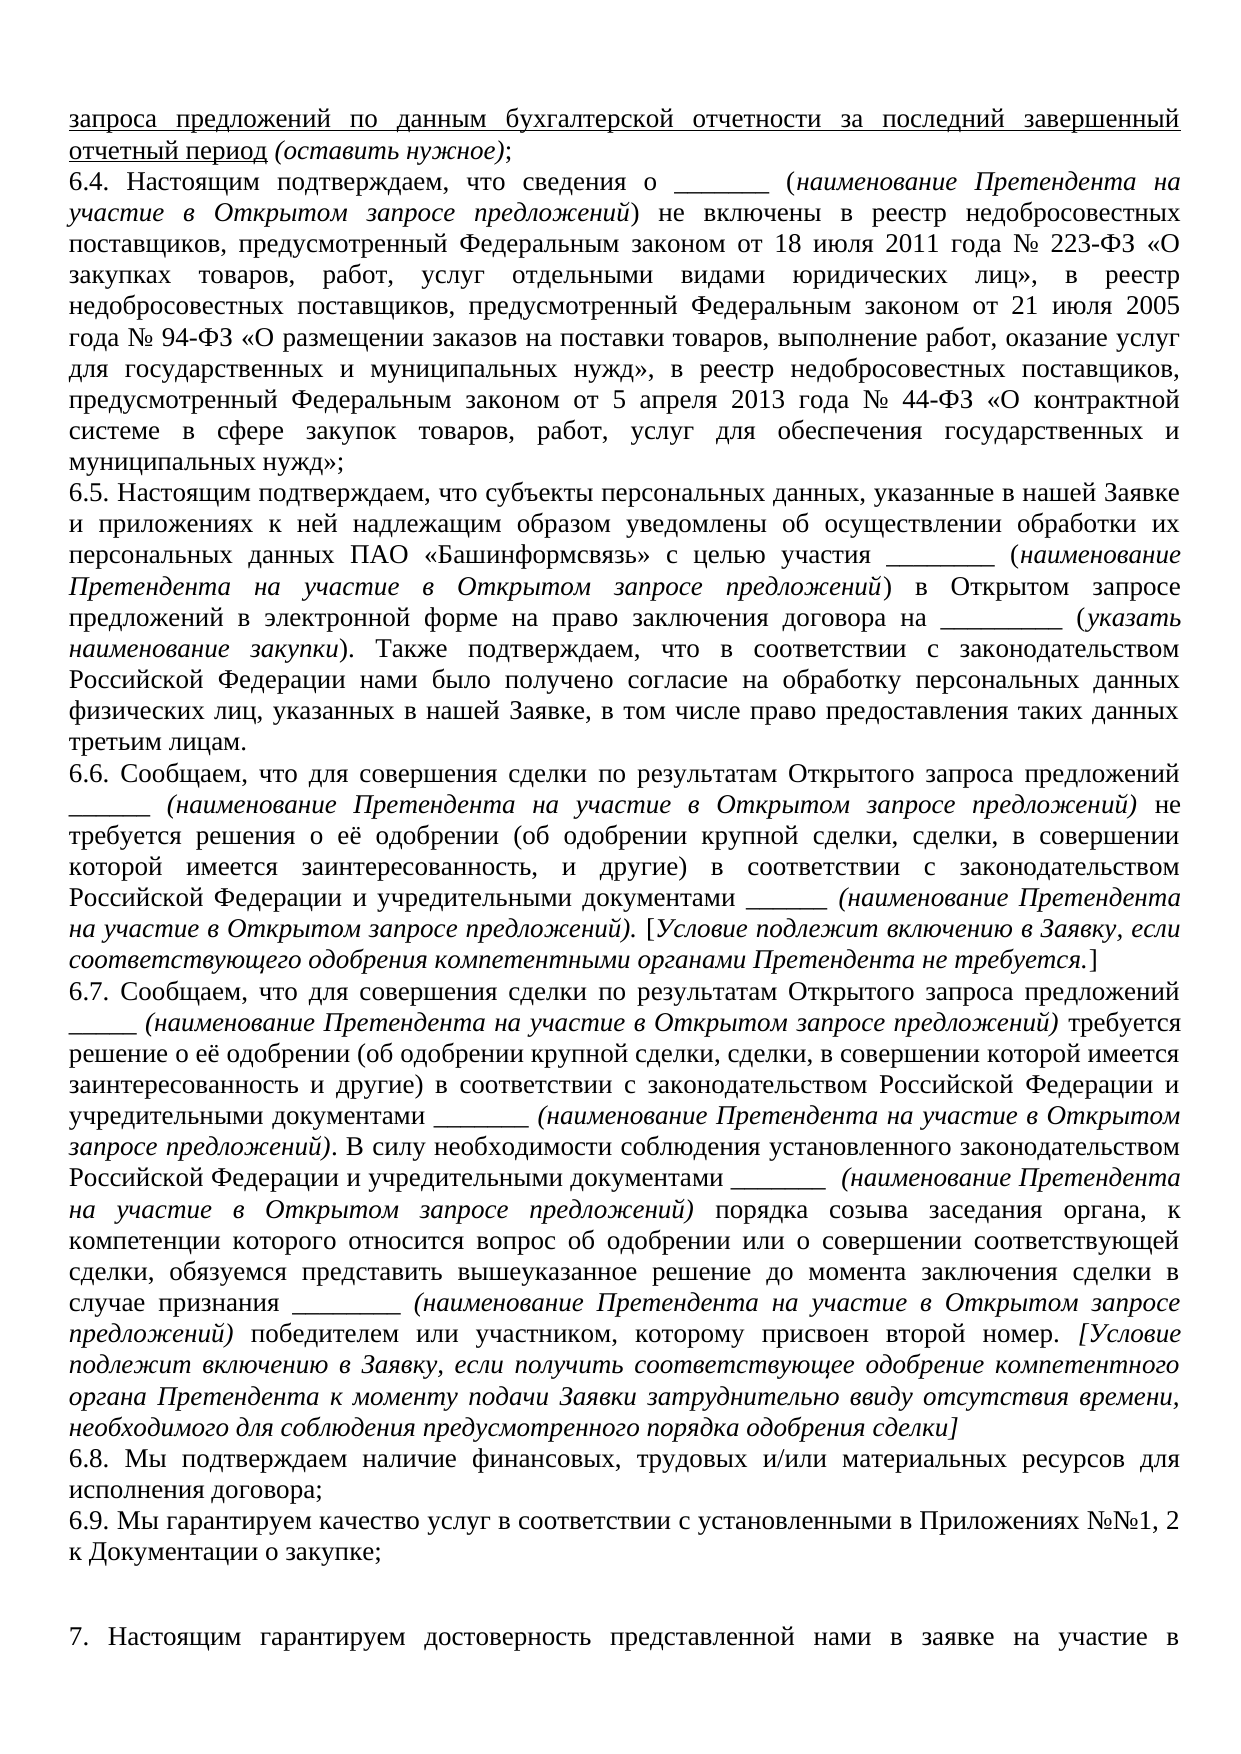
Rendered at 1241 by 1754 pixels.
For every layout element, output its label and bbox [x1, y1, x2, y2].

table_cell [58, 103, 1192, 1598]
table_cell [58, 1598, 1192, 1651]
